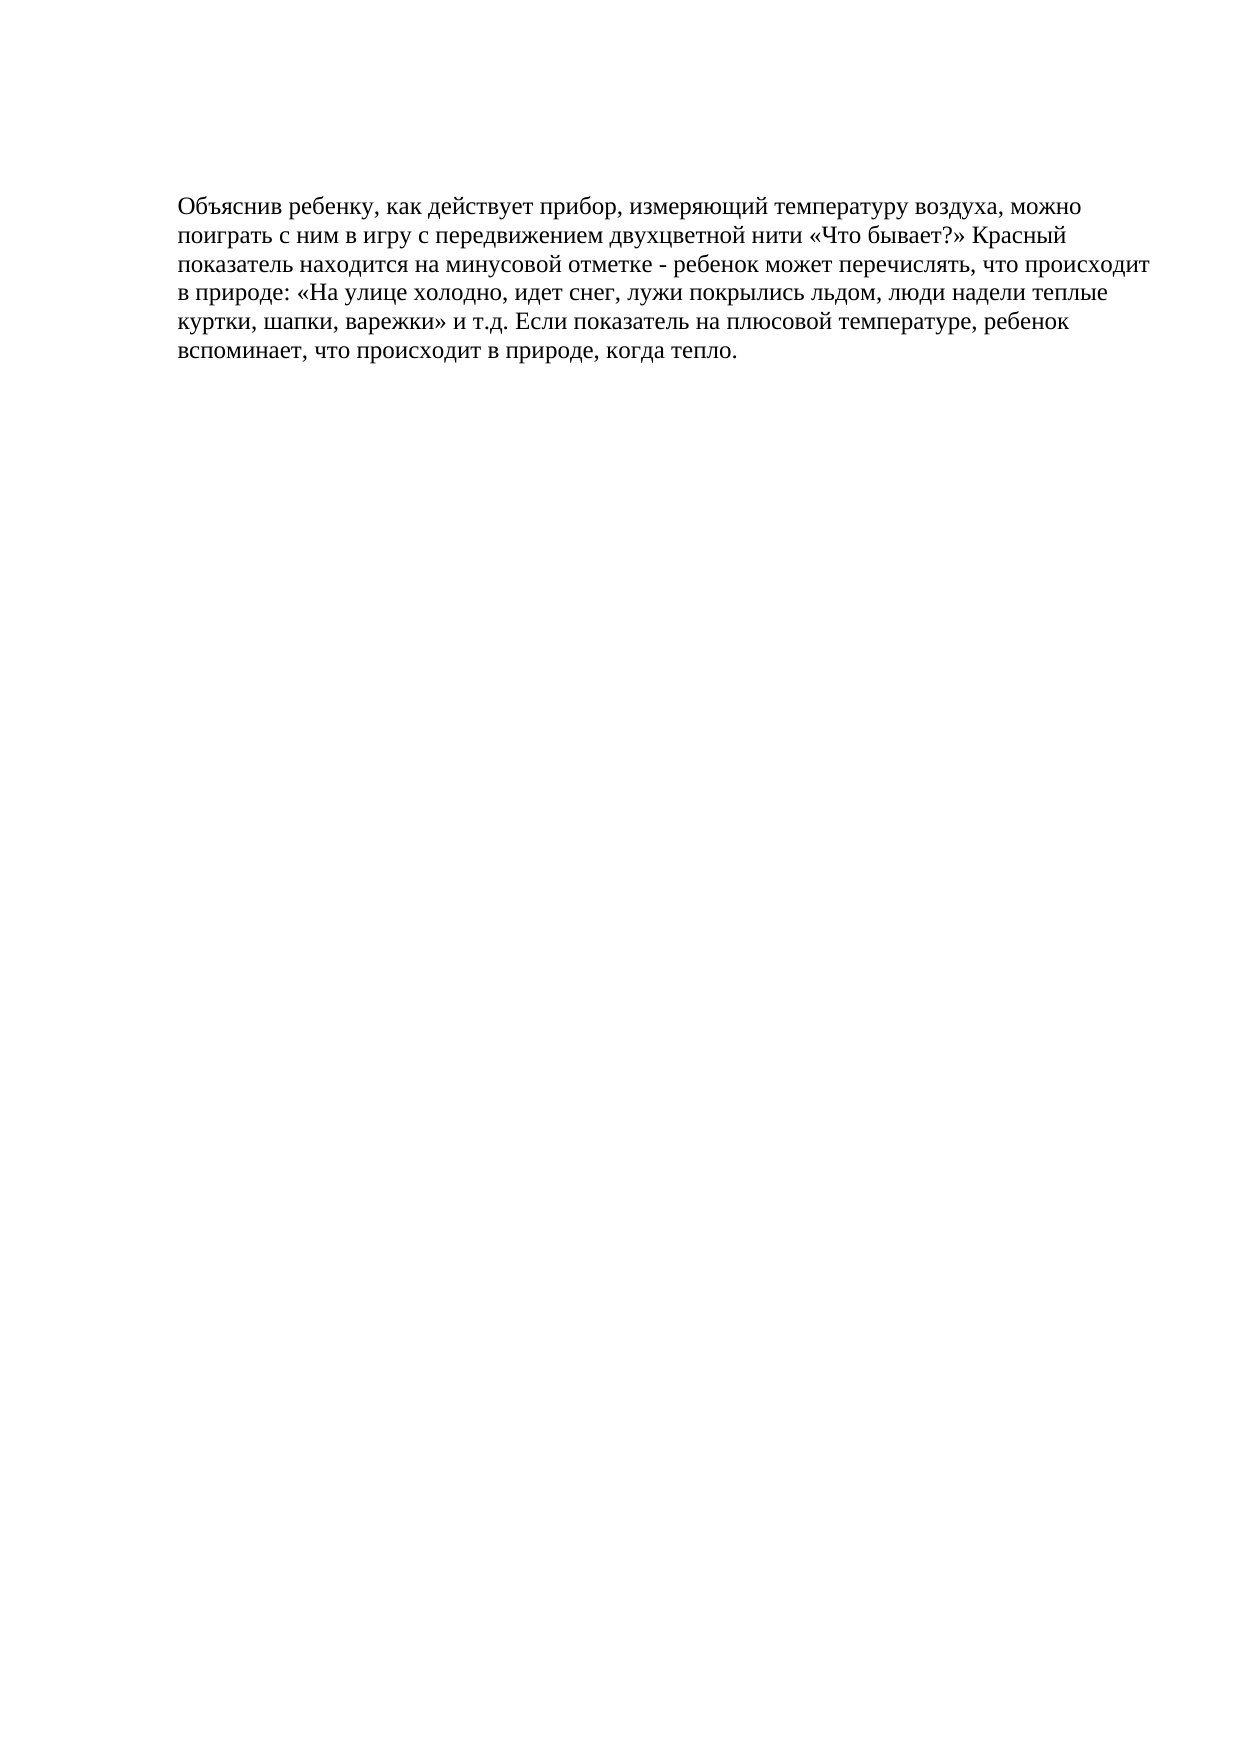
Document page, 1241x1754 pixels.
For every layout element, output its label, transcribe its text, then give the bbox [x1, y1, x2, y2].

text Объяснив ребенку, как действует прибор, измеряющий температуру воздуха, можно поиграть с ним в игру с передвижением двухцветной нити «Что бывает?» Красный показатель находится на минусовой отметке - ребенок может перечислять, что происходит в природе: «На улице холодно, идет снег, лужи покрылись льдом, люди надели теплые куртки, шапки, варежки» и т.д. Если показатель на плюсовой температуре, ребенок вспоминает, что происходит в природе, когда тепло. [177, 191, 1152, 364]
